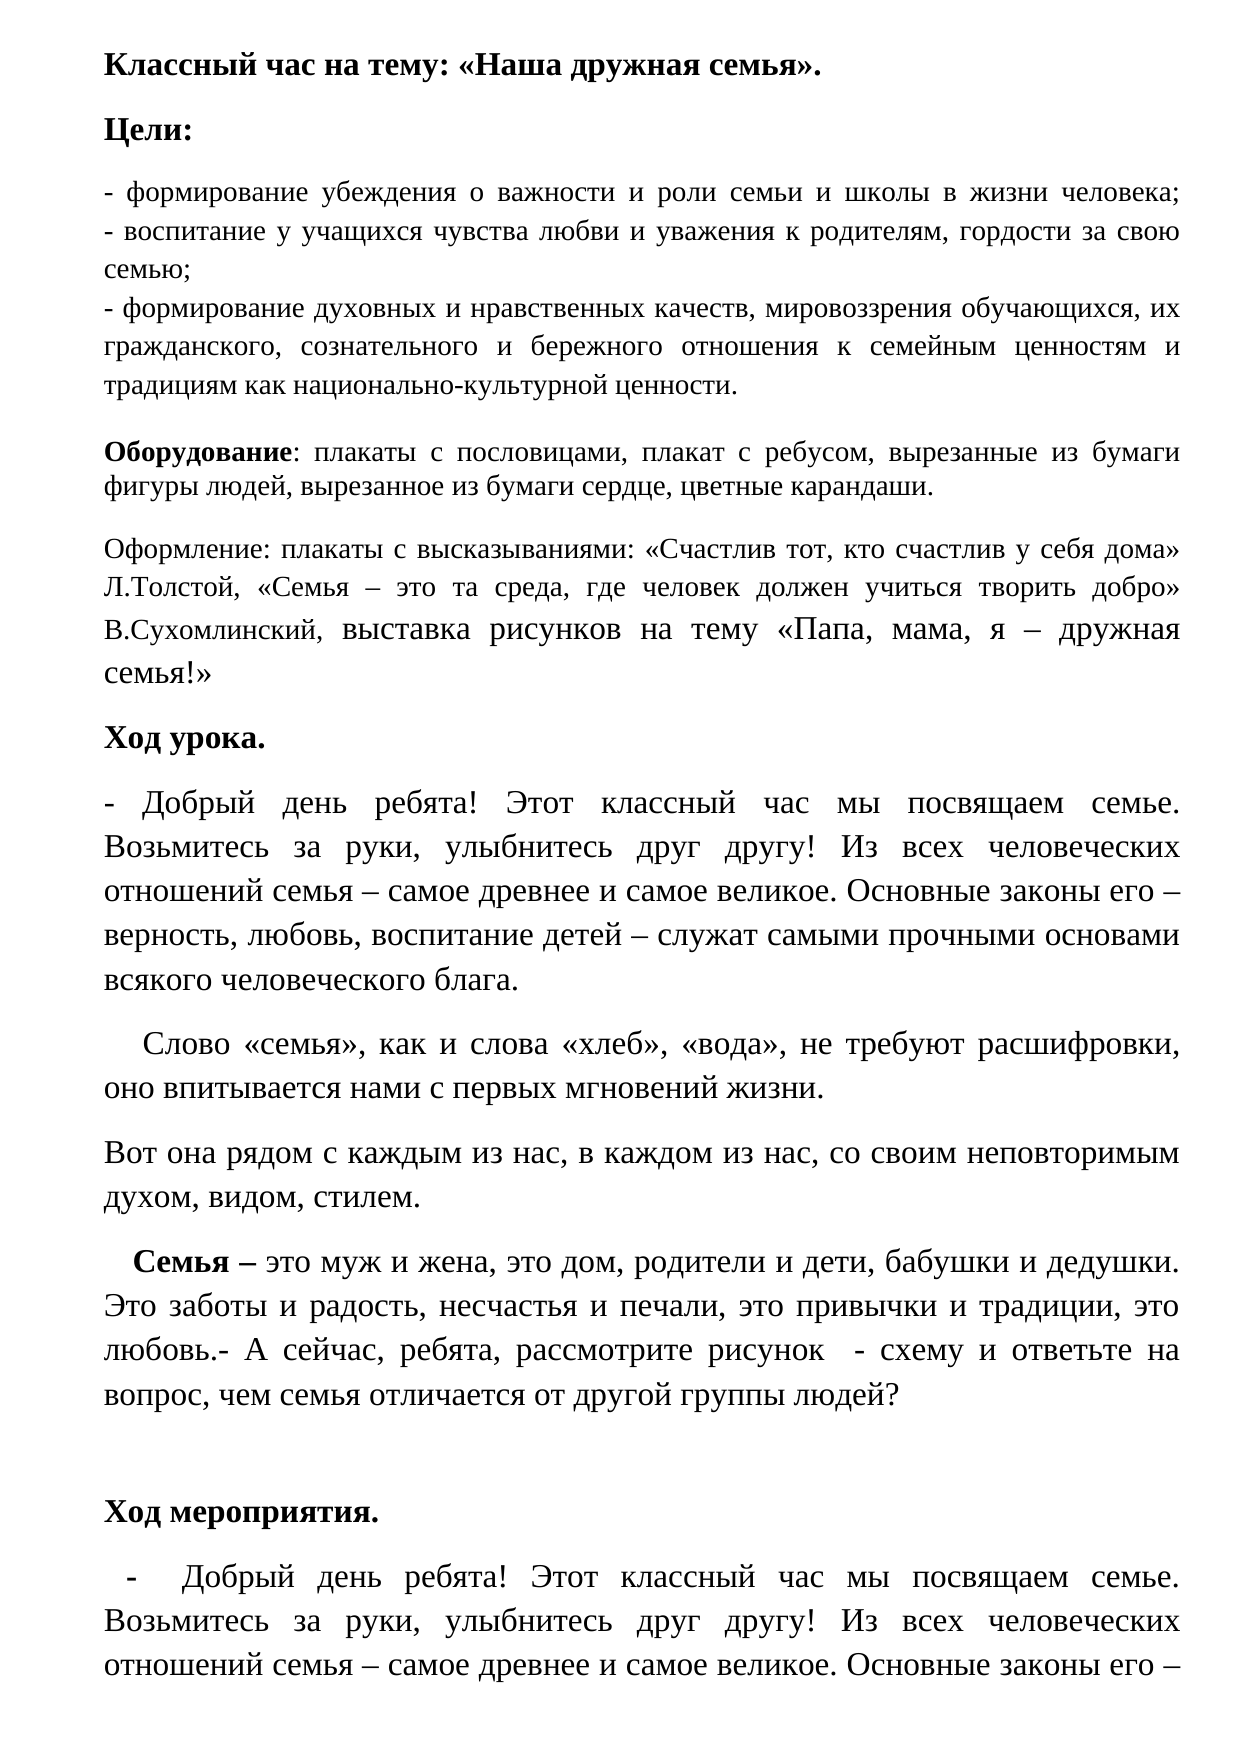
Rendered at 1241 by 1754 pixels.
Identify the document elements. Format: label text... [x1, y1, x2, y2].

text Оформление: плакаты с высказываниями: «Счастлив тот, кто счастлив у себя дома» Л.Толстой, «Семья – это та среда, где человек должен учиться творить добро» В.Сухомлинский, выставка рисунков на тему «Папа, мама, я – дружная семья!» [103, 531, 1181, 691]
text - формирование убеждения о важности и роли семьи и школы в жизни человека; - воспитание у учащихся чувства любви и уважения к родителям, гордости за свою семью; - формирование духовных и нравственных качеств, мировоззрения обучающихся, их гражданского, сознательного и бережного отношения к семейным ценностям и традициям как национально-культурной ценности. [103, 174, 1181, 400]
text Слово «семья», как и слова «хлеб», «вода», не требуют расшифровки, оно впитывается нами с первых мгновений жизни. [103, 1024, 1181, 1106]
text Ход мероприятия. [103, 1492, 1181, 1530]
text Цели: [103, 109, 1181, 148]
text Оборудование: плакаты с пословицами, плакат с ребусом, вырезанные из бумаги фигуры людей, вырезанное из бумаги сердце, цветные карандаши. [103, 434, 1181, 502]
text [103, 1557, 1181, 1683]
text Классный час на тему: «Наша дружная семья». [103, 44, 1181, 83]
text Вот она рядом с каждым из нас, в каждом из нас, со своим неповторимым духом, видом, стилем. [103, 1133, 1181, 1215]
text Ход урока. [103, 718, 1181, 756]
